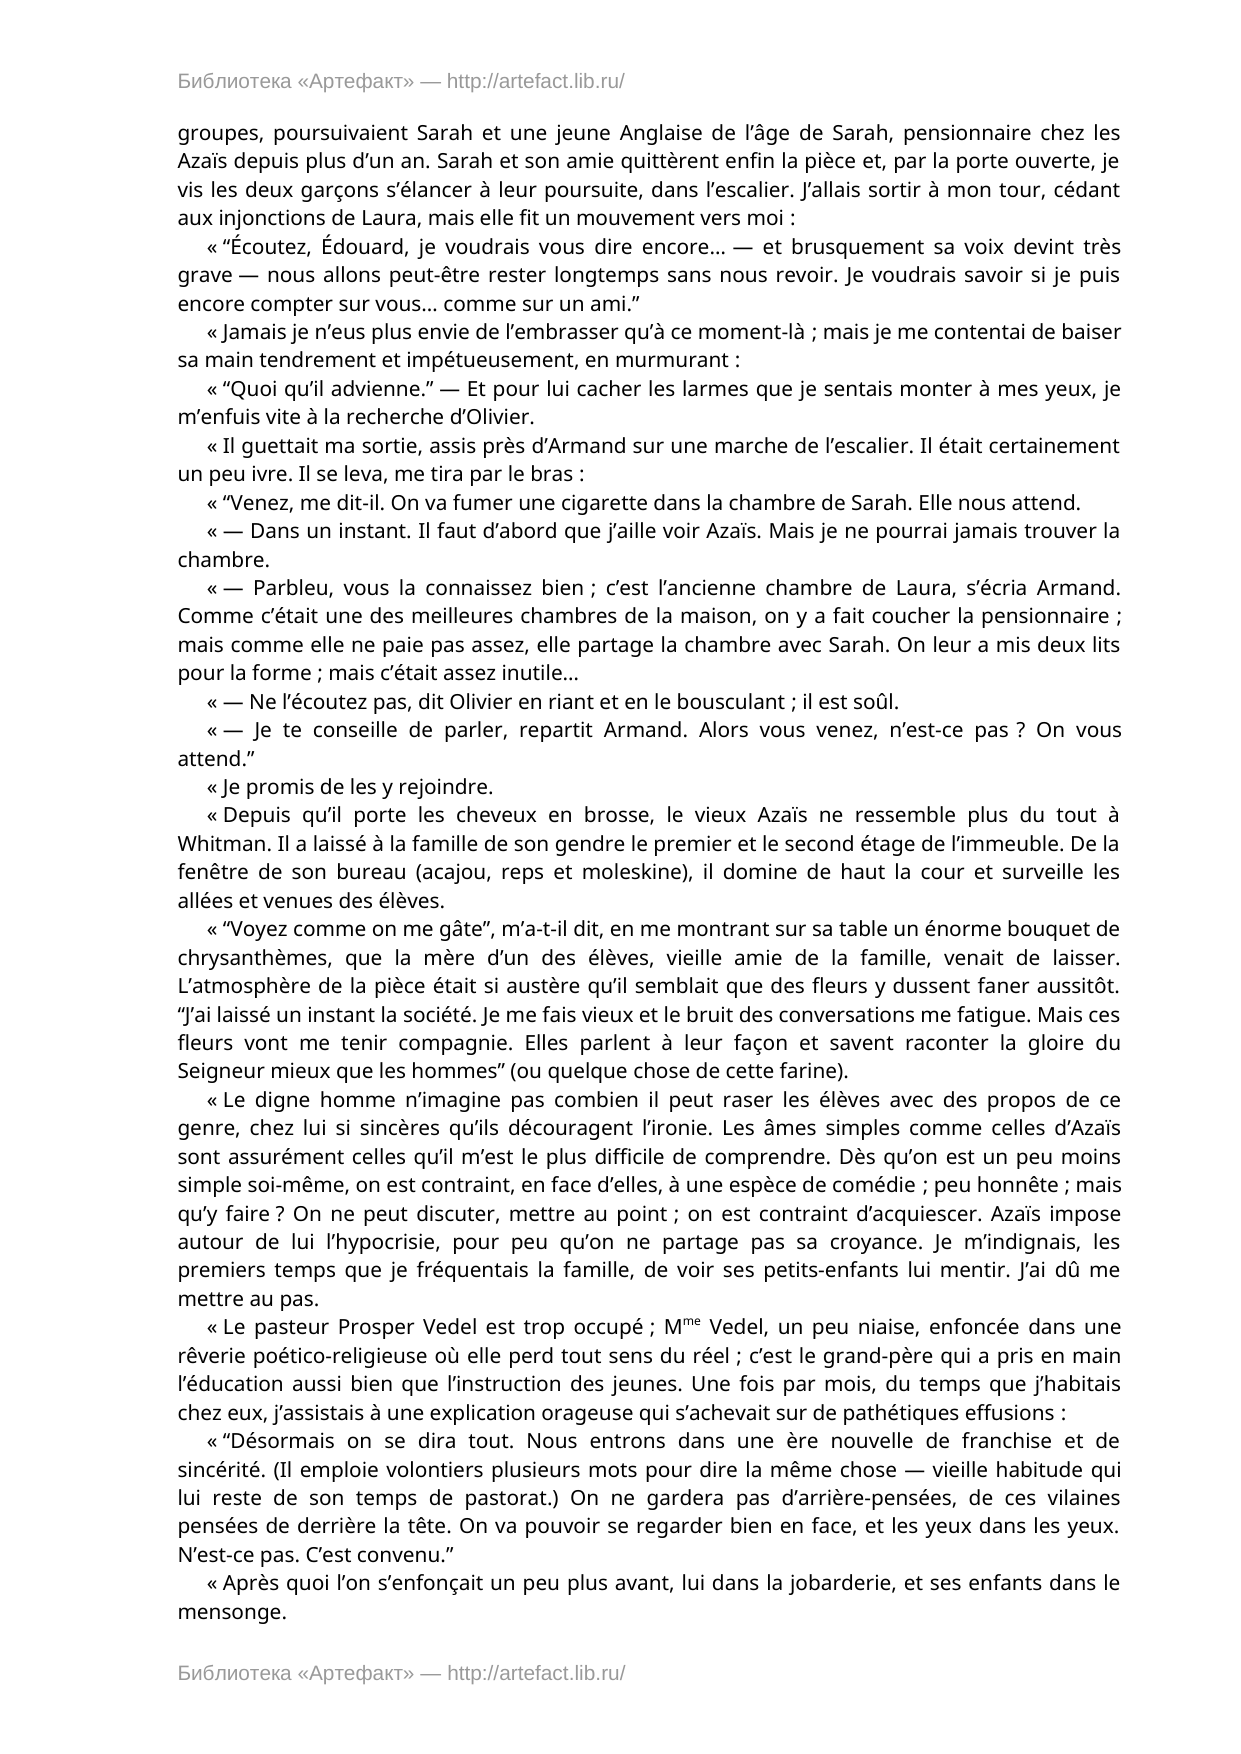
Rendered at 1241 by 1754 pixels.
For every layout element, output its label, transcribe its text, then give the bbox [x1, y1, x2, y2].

text « Jamais je n’eus plus envie de l’embrasser qu’à ce moment-là ; mais je me contentai de baiser sa main tendrement et impétueusement, en murmurant : [177, 317, 1122, 374]
text « Le pasteur Prosper Vedel est trop occupé ; Mme Vedel, un peu niaise, enfoncée dans une rêverie poético-religieuse où elle perd tout sens du réel ; c’est le grand-père qui a pris en main l’éducation aussi bien que l’instruction des jeunes. Une fois par mois, du temps que j’habitais chez eux, j’assistais à une explication orageuse qui s’achevait sur de pathétiques effusions : [177, 1312, 1122, 1426]
text « “Venez, me dit-il. On va fumer une cigarette dans la chambre de Sarah. Elle nous attend. [177, 488, 1122, 516]
text « Il guettait ma sortie, assis près d’Armand sur une marche de l’escalier. Il était certainement un peu ivre. Il se leva, me tira par le bras : [177, 431, 1122, 488]
text « “Écoutez, Édouard, je voudrais vous dire encore… — et brusquement sa voix devint très grave — nous allons peut-être rester longtemps sans nous revoir. Je voudrais savoir si je puis encore compter sur vous… comme sur un ami.” [177, 232, 1122, 317]
text « — Parbleu, vous la connaissez bien ; c’est l’ancienne chambre de Laura, s’écria Armand. Comme c’était une des meilleures chambres de la maison, on y a fait coucher la pensionnaire ; mais comme elle ne paie pas assez, elle partage la chambre avec Sarah. On leur a mis deux lits pour la forme ; mais c’était assez inutile… [177, 573, 1122, 687]
text « “Voyez comme on me gâte”, m’a-t-il dit, en me montrant sur sa table un énorme bouquet de chrysanthèmes, que la mère d’un des élèves, vieille amie de la famille, venait de laisser. L’atmosphère de la pièce était si austère qu’il semblait que des fleurs y dussent faner aussitôt. “J’ai laissé un instant la société. Je me fais vieux et le bruit des conversations me fatigue. Mais ces fleurs vont me tenir compagnie. Elles parlent à leur façon et savent raconter la gloire du Seigneur mieux que les hommes” (ou quelque chose de cette farine). [177, 914, 1122, 1085]
text « Après quoi l’on s’enfonçait un peu plus avant, lui dans la jobarderie, et ses enfants dans le mensonge. [177, 1568, 1122, 1625]
text « Depuis qu’il porte les cheveux en brosse, le vieux Azaïs ne ressemble plus du tout à Whitman. Il a laissé à la famille de son gendre le premier et le second étage de l’immeuble. De la fenêtre de son bureau (acajou, reps et moleskine), il domine de haut la cour et surveille les allées et venues des élèves. [177, 801, 1122, 914]
text « — Dans un instant. Il faut d’abord que j’aille voir Azaïs. Mais je ne pourrai jamais trouver la chambre. [177, 516, 1122, 573]
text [177, 118, 1122, 232]
text « — Ne l’écoutez pas, dit Olivier en riant et en le bousculant ; il est soûl. [177, 687, 1122, 715]
text « Je promis de les y rejoindre. [177, 772, 1122, 801]
text « “Quoi qu’il advienne.” — Et pour lui cacher les larmes que je sentais monter à mes yeux, je m’enfuis vite à la recherche d’Olivier. [177, 374, 1122, 431]
text « Le digne homme n’imagine pas combien il peut raser les élèves avec des propos de ce genre, chez lui si sincères qu’ils découragent l’ironie. Les âmes simples comme celles d’Azaïs sont assurément celles qu’il m’est le plus difficile de comprendre. Dès qu’on est un peu moins simple soi-même, on est contraint, en face d’elles, à une espèce de comédie ; peu honnête ; mais qu’y faire ? On ne peut discuter, mettre au point ; on est contraint d’acquiescer. Azaïs impose autour de lui l’hypocrisie, pour peu qu’on ne partage pas sa croyance. Je m’indignais, les premiers temps que je fréquentais la famille, de voir ses petits-enfants lui mentir. J’ai dû me mettre au pas. [177, 1085, 1122, 1312]
text « — Je te conseille de parler, repartit Armand. Alors vous venez, n’est-ce pas ? On vous attend.” [177, 715, 1122, 772]
text « “Désormais on se dira tout. Nous entrons dans une ère nouvelle de franchise et de sincérité. (Il emploie volontiers plusieurs mots pour dire la même chose — vieille habitude qui lui reste de son temps de pastorat.) On ne gardera pas d’arrière-pensées, de ces vilaines pensées de derrière la tête. On va pouvoir se regarder bien en face, et les yeux dans les yeux. N’est-ce pas. C’est convenu.” [177, 1426, 1122, 1568]
